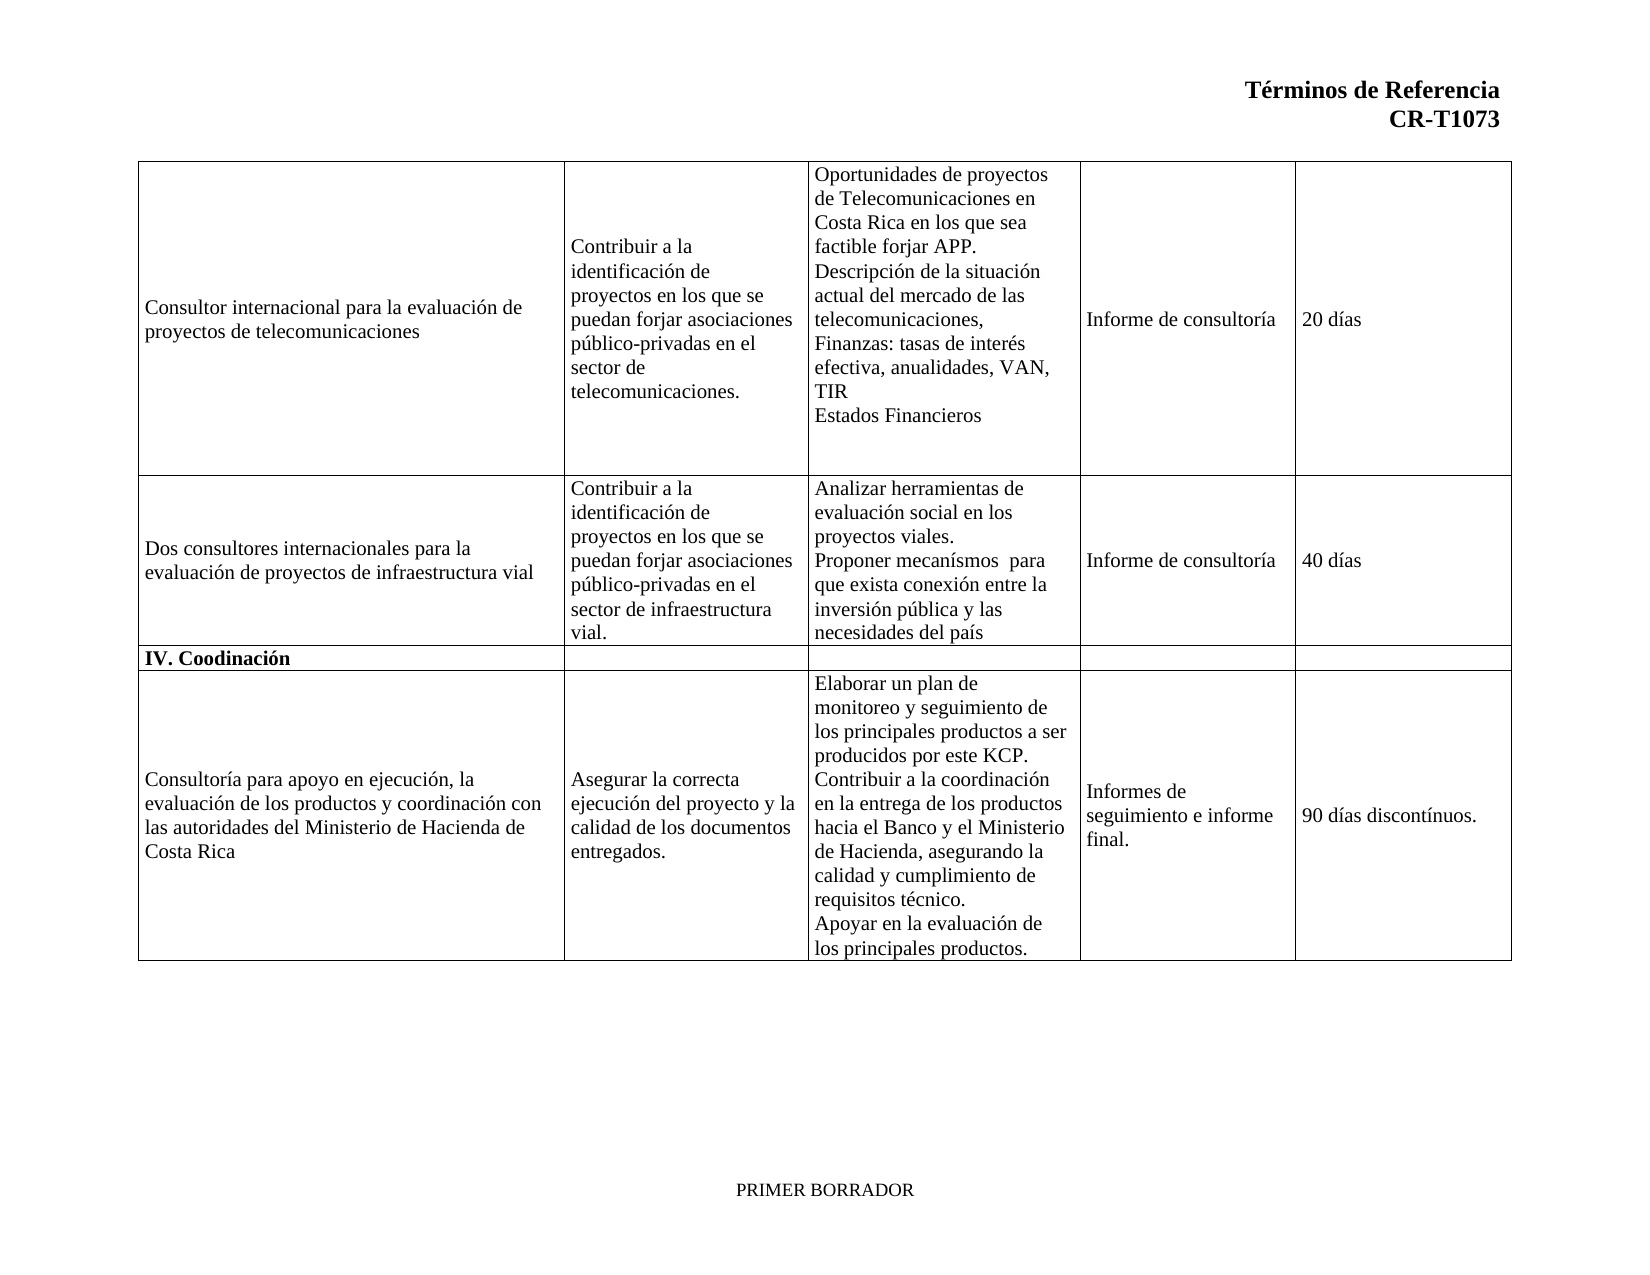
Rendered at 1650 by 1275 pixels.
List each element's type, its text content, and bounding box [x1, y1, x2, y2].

table_cell 40 días [1296, 476, 1511, 644]
table_cell Analizar herramientas de evaluación social en los proyectos viales. Proponer mecanísmos para que exista conexión entre la inversión pública y las necesidades del país [809, 476, 1080, 644]
table_cell Contribuir a la identificación de proyectos en los que se puedan forjar asociaciones público-privadas en el sector de telecomunicaciones. [565, 162, 808, 475]
table_cell 90 días discontínuos. [1296, 671, 1511, 959]
table_cell Contribuir a la identificación de proyectos en los que se puedan forjar asociaciones público-privadas en el sector de infraestructura vial. [565, 476, 808, 644]
table_cell Asegurar la correcta ejecución del proyecto y la calidad de los documentos entregados. [565, 671, 808, 959]
table_cell Informes de seguimiento e informe final. [1081, 671, 1295, 959]
table_cell Dos consultores internacionales para la evaluación de proyectos de infraestructura vial [139, 476, 564, 644]
table_cell Informe de consultoría [1081, 476, 1295, 644]
table_cell Elaborar un plan de monitoreo y seguimiento de los principales productos a ser producidos por este KCP. Contribuir a la coordinación en la entrega de los productos hacia el Banco y el Ministerio de Hacienda, asegurando la calidad y cumplimiento de requisitos técnico. Apoyar en la evaluación de los principales productos. [809, 671, 1080, 959]
table_cell Informe de consultoría [1081, 162, 1295, 475]
table_cell Consultoría para apoyo en ejecución, la evaluación de los productos y coordinación con las autoridades del Ministerio de Hacienda de Costa Rica [139, 671, 564, 959]
table_cell [809, 646, 1080, 670]
table_cell [1296, 646, 1511, 670]
table_cell [1081, 646, 1295, 670]
table_cell Consultor internacional para la evaluación de proyectos de telecomunicaciones [139, 162, 564, 475]
table_cell Oportunidades de proyectos de Telecomunicaciones en Costa Rica en los que sea factible forjar APP. Descripción de la situación actual del mercado de las telecomunicaciones, Finanzas: tasas de interés efectiva, anualidades, VAN, TIR Estados Financieros [809, 162, 1080, 475]
table_cell [565, 646, 808, 670]
table_cell 20 días [1296, 162, 1511, 475]
table_cell IV. Coodinación [139, 646, 564, 670]
